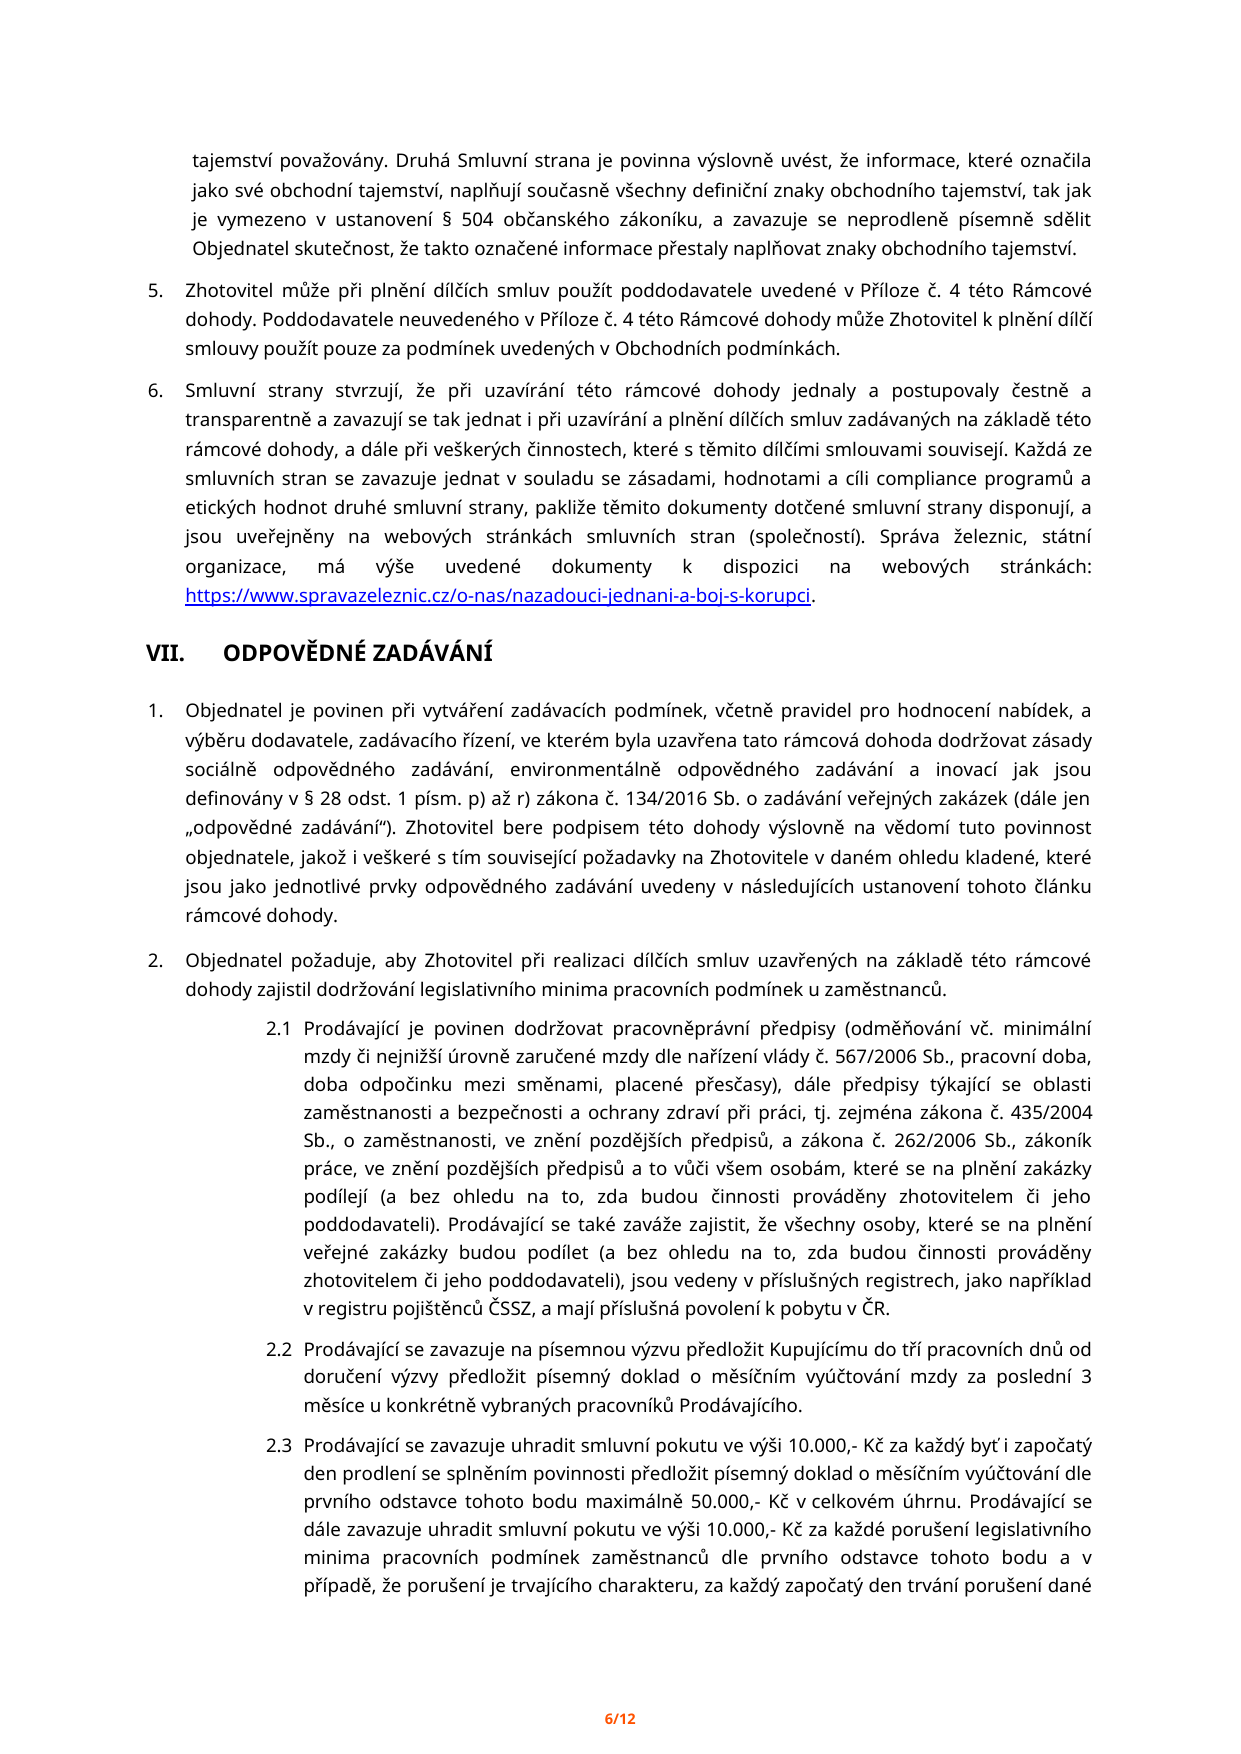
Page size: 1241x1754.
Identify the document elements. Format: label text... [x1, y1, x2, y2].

list Objednatel je povinen při vytváření zadávacích podmínek, včetně pravidel pro hodnocení nabídek, a výběru dodavatele, zadávacího řízení, ve kterém byla uzavřena tato rámcová dohoda dodržovat zásady sociálně odpovědného zadávání, environmentálně odpovědného zadávání a inovací jak jsou definovány v § 28 odst. 1 písm. p) až r) zákona č. 134/2016 Sb. o zadávání veřejných zakázek (dále jen „odpovědné zadávání“). Zhotovitel bere podpisem této dohody výslovně na vědomí tuto povinnost objednatele, jakož i veškeré s tím související požadavky na Zhotovitele v daném ohledu kladené, které jsou jako jednotlivé prvky odpovědného zadávání uvedeny v následujících ustanovení tohoto článku rámcové dohody. [148, 698, 1093, 928]
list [266, 1432, 1093, 1598]
list Objednatel požaduje, aby Zhotovitel při realizaci dílčích smluv uzavřených na základě této rámcové dohody zajistil dodržování legislativního minima pracovních podmínek u zaměstnanců. [148, 944, 1093, 1003]
list Prodávající se zavazuje na písemnou výzvu předložit Kupujícímu do tří pracovních dnů od doručení výzvy předložit písemný doklad o měsíčním vyúčtování mzdy za poslední 3 měsíce u konkrétně vybraných pracovníků Prodávajícího. [266, 1336, 1093, 1417]
list ODPOVĚDNÉ ZADÁVÁNÍ [185, 637, 1093, 668]
list Zhotovitel může při plnění dílčích smluv použít poddodavatele uvedené v Příloze č. 4 této Rámcové dohody. Poddodavatele neuvedeného v Příloze č. 4 této Rámcové dohody může Zhotovitel k plnění dílčí smlouvy použít pouze za podmínek uvedených v Obchodních podmínkách. [148, 277, 1093, 361]
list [148, 148, 1093, 261]
list Prodávající je povinen dodržovat pracovněprávní předpisy (odměňování vč. minimální mzdy či nejnižší úrovně zaručené mzdy dle nařízení vlády č. 567/2006 Sb., pracovní doba, doba odpočinku mezi směnami, placené přesčasy), dále předpisy týkající se oblasti zaměstnanosti a bezpečnosti a ochrany zdraví při práci, tj. zejména zákona č. 435/2004 Sb., o zaměstnanosti, ve znění pozdějších předpisů, a zákona č. 262/2006 Sb., zákoník práce, ve znění pozdějších předpisů a to vůči všem osobám, které se na plnění zakázky podílejí (a bez ohledu na to, zda budou činnosti prováděny zhotovitelem či jeho poddodavateli). Prodávající se také zaváže zajistit, že všechny osoby, které se na plnění veřejné zakázky budou podílet (a bez ohledu na to, zda budou činnosti prováděny zhotovitelem či jeho poddodavateli), jsou vedeny v příslušných registrech, jako například v registru pojištěnců ČSSZ, a mají příslušná povolení k pobytu v ČR. [266, 1015, 1093, 1321]
list Smluvní strany stvrzují, že při uzavírání této rámcové dohody jednaly a postupovaly čestně a transparentně a zavazují se tak jednat i při uzavírání a plnění dílčích smluv zadávaných na základě této rámcové dohody, a dále při veškerých činnostech, které s těmito dílčími smlouvami souvisejí. Každá ze smluvních stran se zavazuje jednat v souladu se zásadami, hodnotami a cíli compliance programů a etických hodnot druhé smluvní strany, pakliže těmito dokumenty dotčené smluvní strany disponují, a jsou uveřejněny na webových stránkách smluvních stran (společností). Správa železnic, státní organizace, má výše uvedené dokumenty k dispozici na webových stránkách: https://www.spravazeleznic.cz/o-nas/nazadouci-jednani-a-boj-s-korupci. [148, 377, 1093, 608]
